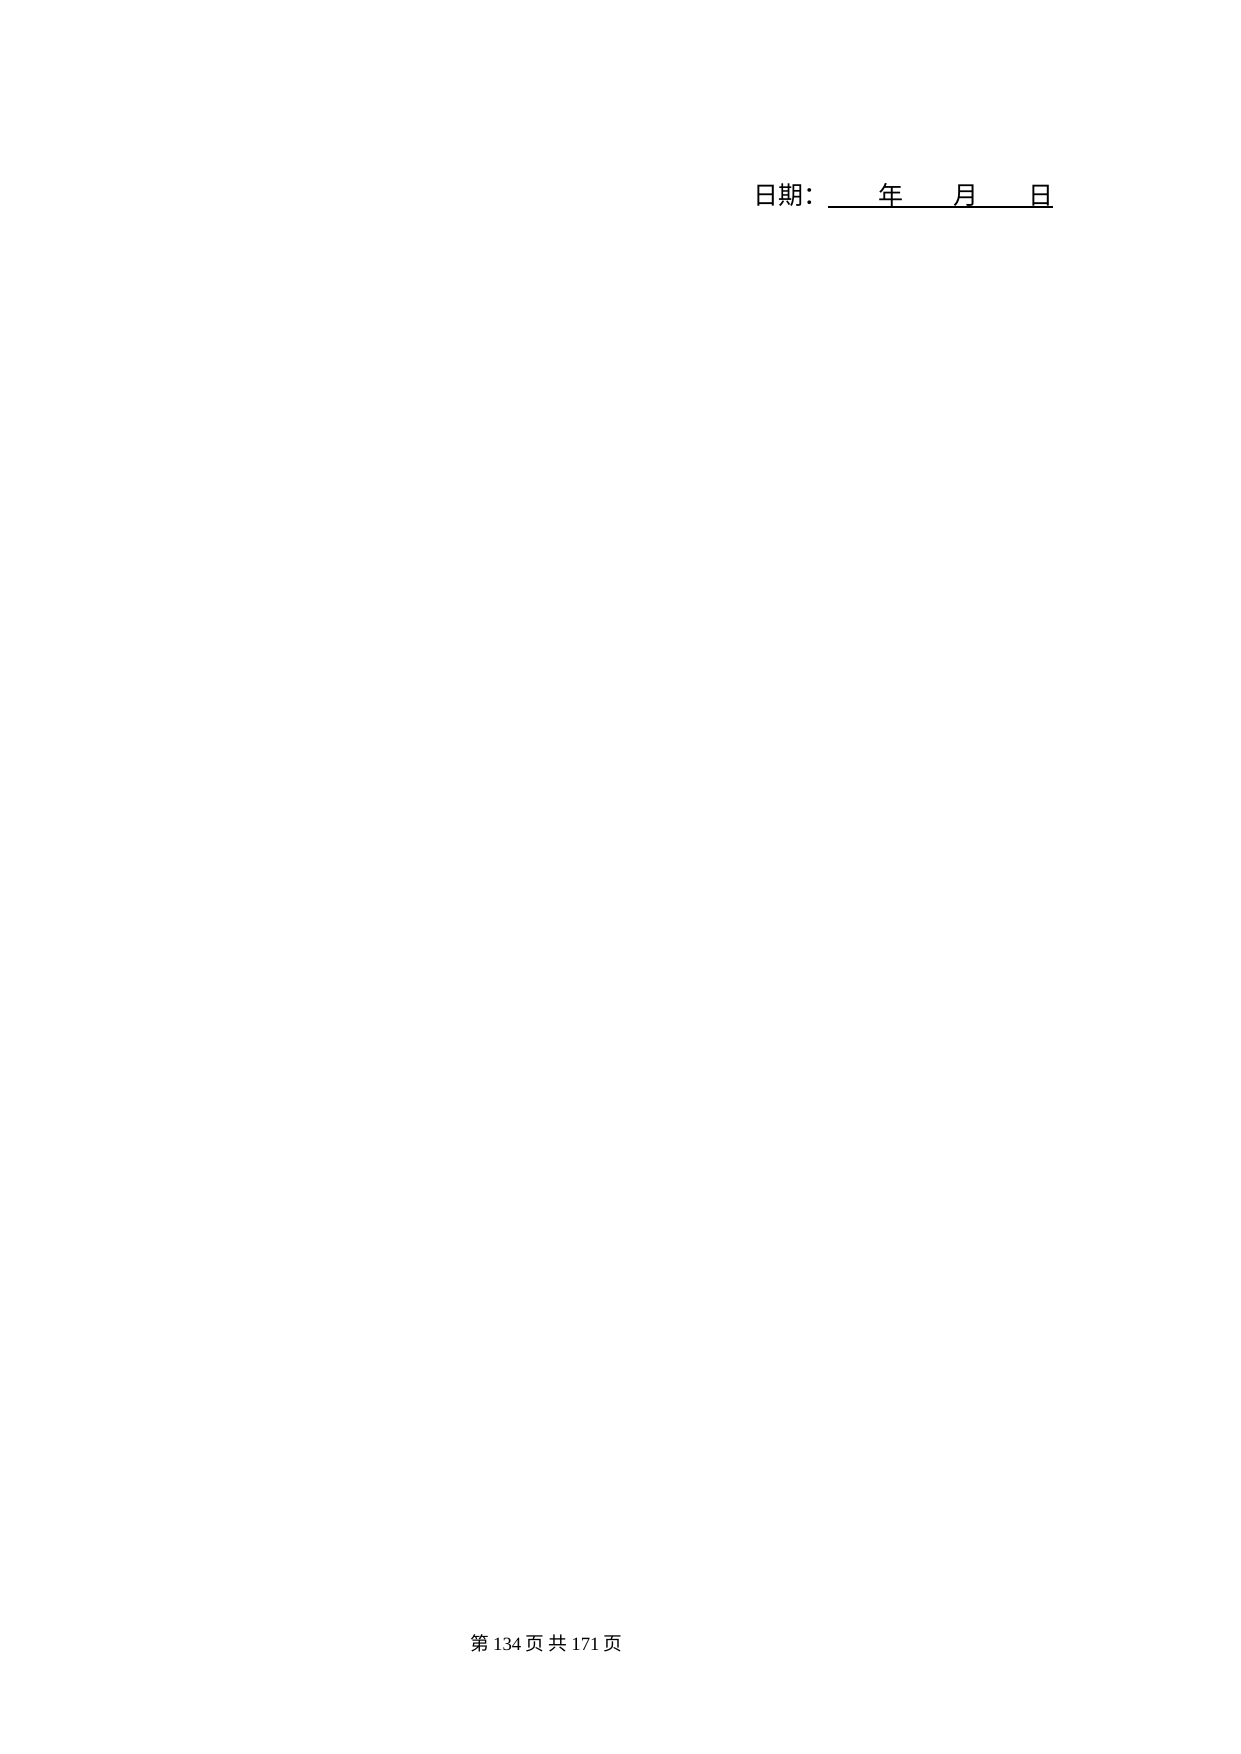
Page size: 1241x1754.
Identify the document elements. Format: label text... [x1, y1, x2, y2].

text 日期： 年 月 日 [187, 162, 1053, 227]
